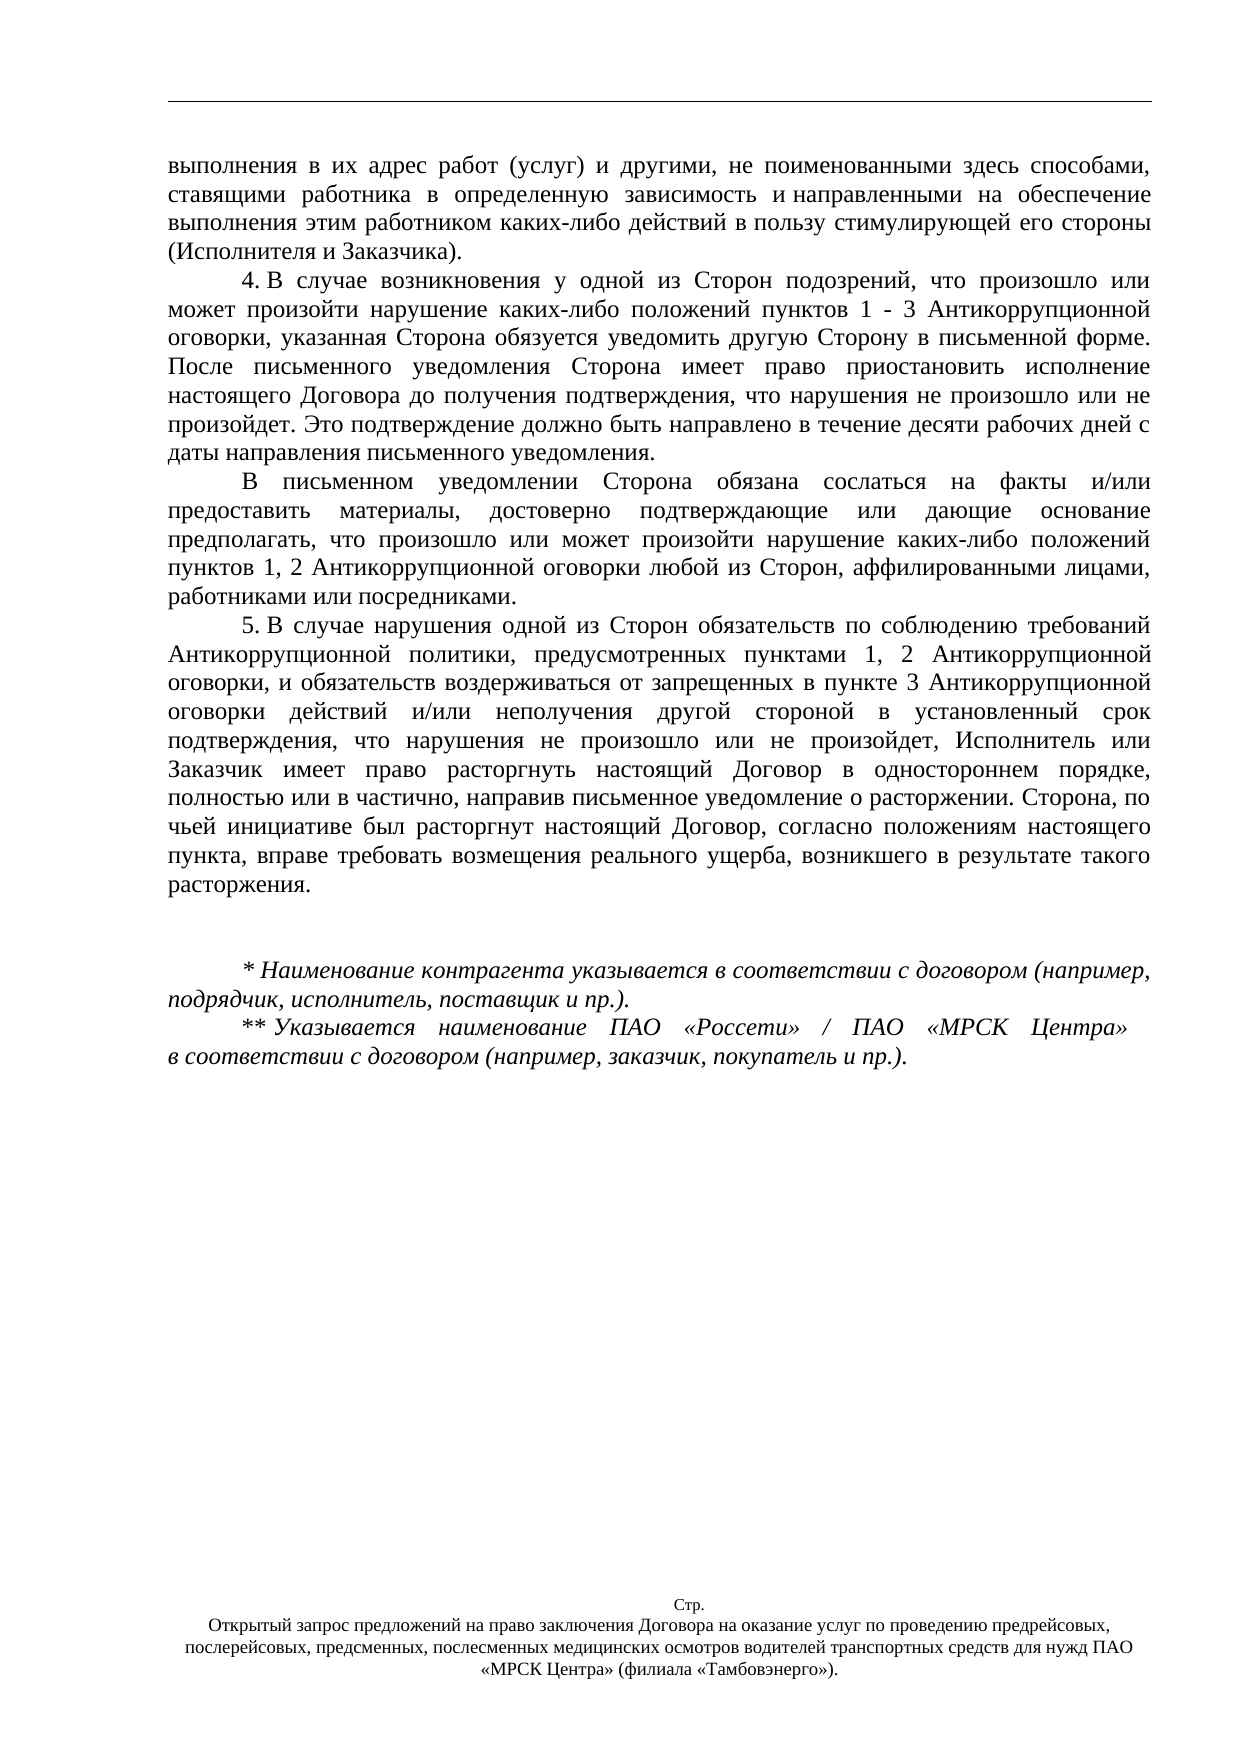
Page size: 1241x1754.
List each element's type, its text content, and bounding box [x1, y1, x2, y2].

text В письменном уведомлении Сторона обязана сослаться на факты и/или предоставить материалы, достоверно подтверждающие или дающие основание предполагать, что произошло или может произойти нарушение каких-либо положений пунктов 1, 2 Антикоррупционной оговорки любой из Сторон, аффилированными лицами, работниками или посредниками. [168, 466, 1152, 610]
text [168, 150, 1152, 265]
text 5. В случае нарушения одной из Сторон обязательств по соблюдению требований Антикоррупционной политики, предусмотренных пунктами 1, 2 Антикоррупционной оговорки, и обязательств воздерживаться от запрещенных в пункте 3 Антикоррупционной оговорки действий и/или неполучения другой стороной в установленный срок подтверждения, что нарушения не произошло или не произойдет, Исполнитель или Заказчик имеет право расторгнуть настоящий Договор в одностороннем порядке, полностью или в частично, направив письменное уведомление о расторжении. Сторона, по чьей инициативе был расторгнут настоящий Договор, согласно положениям настоящего пункта, вправе требовать возмещения реального ущерба, возникшего в результате такого расторжения. [168, 610, 1152, 897]
text ** Указывается наименование ПАО «Россети» / ПАО «МРСК Центра» в соответствии с договором (например, заказчик, покупатель и пр.). [168, 1012, 1152, 1070]
text 4. В случае возникновения у одной из Сторон подозрений, что произошло или может произойти нарушение каких-либо положений пунктов 1 - 3 Антикоррупционной оговорки, указанная Сторона обязуется уведомить другую Сторону в письменной форме. После письменного уведомления Сторона имеет право приостановить исполнение настоящего Договора до получения подтверждения, что нарушения не произошло или не произойдет. Это подтверждение должно быть направлено в течение десяти рабочих дней с даты направления письменного уведомления. [168, 265, 1152, 466]
text * Наименование контрагента указывается в соответствии с договором (например, подрядчик, исполнитель, поставщик и пр.). [168, 955, 1152, 1012]
